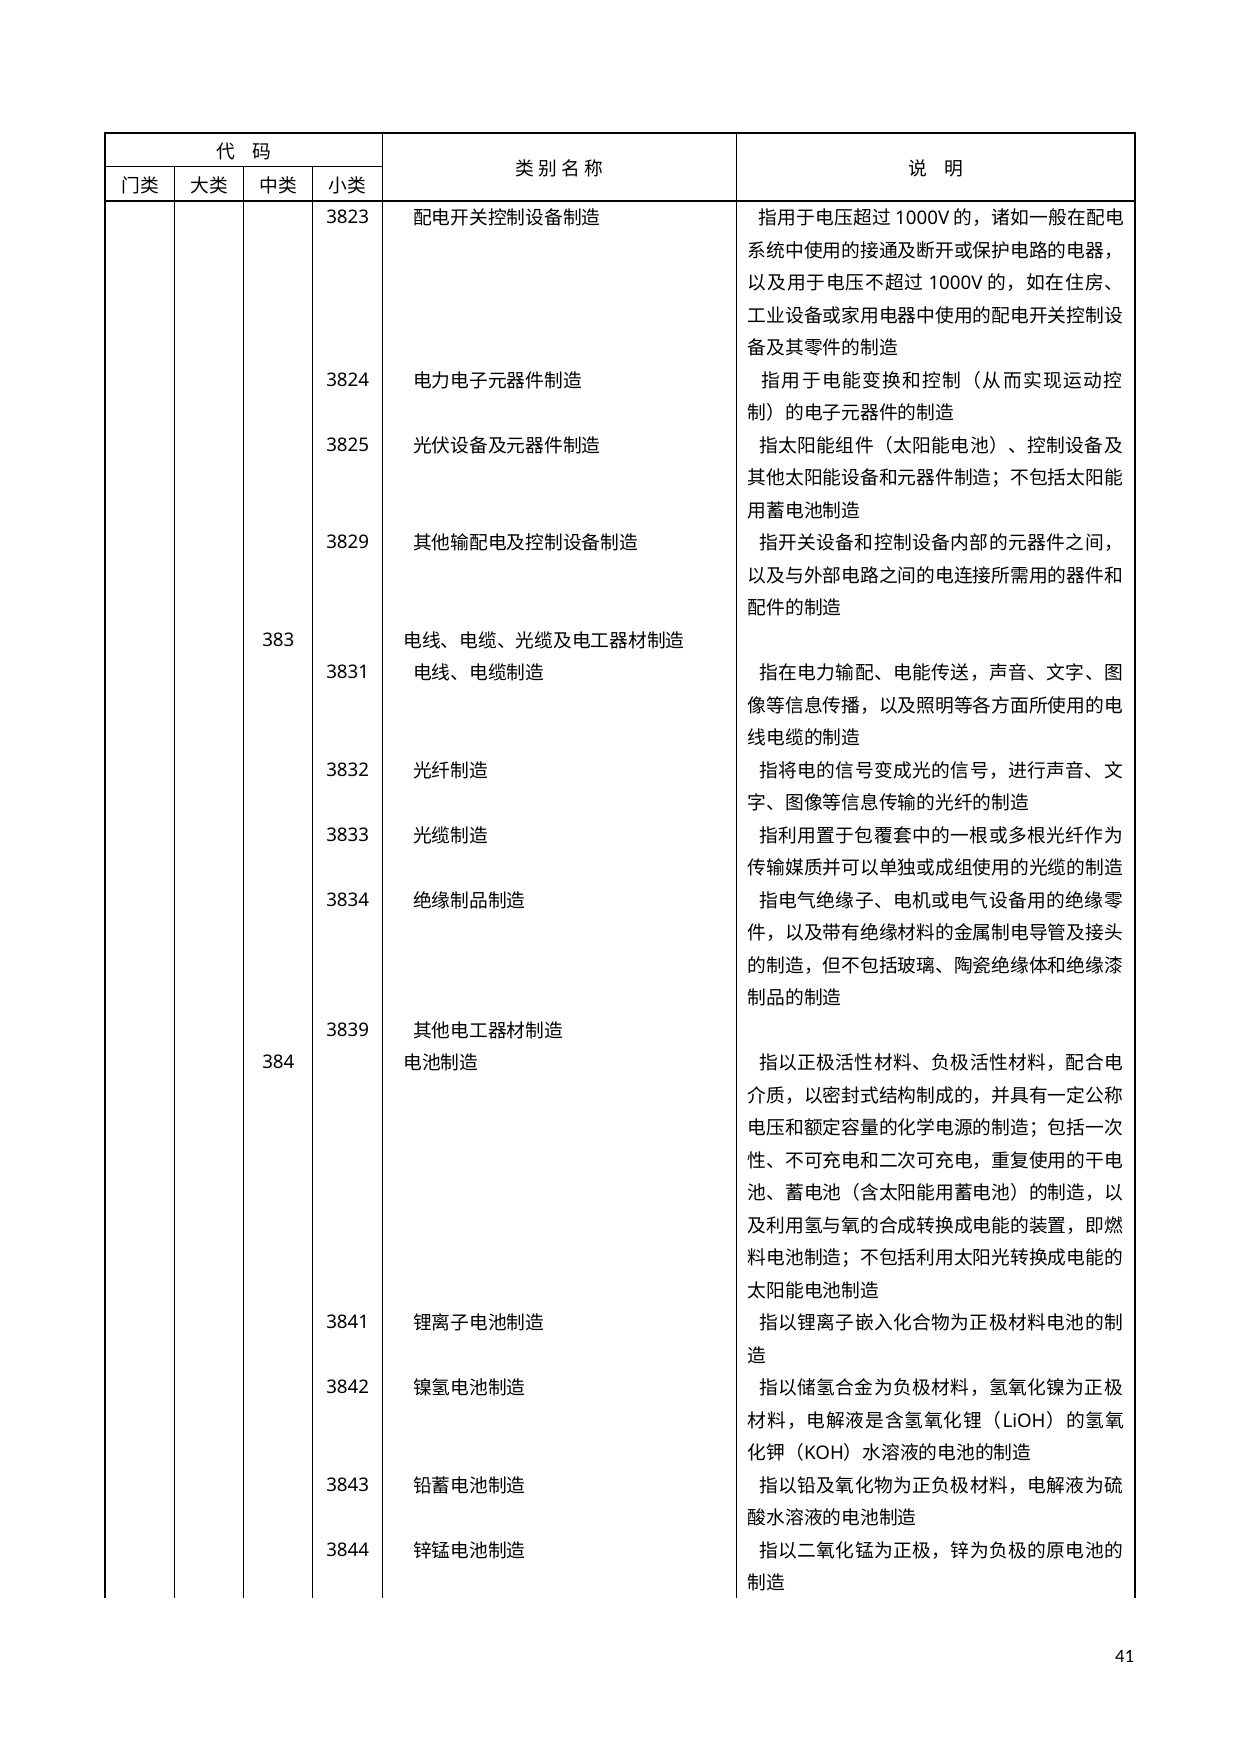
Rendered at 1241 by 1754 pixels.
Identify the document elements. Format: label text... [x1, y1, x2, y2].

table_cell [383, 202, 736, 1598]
table_cell 门类 [106, 167, 174, 200]
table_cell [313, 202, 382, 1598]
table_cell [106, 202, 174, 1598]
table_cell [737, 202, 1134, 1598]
table_header 代 码 [106, 134, 382, 166]
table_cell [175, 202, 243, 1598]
table_header 类 别 名 称 [383, 134, 736, 200]
table_header 说 明 [737, 134, 1134, 200]
table_cell 大类 [175, 167, 243, 200]
table_cell 中类 [244, 167, 312, 200]
table_cell 小类 [313, 167, 382, 200]
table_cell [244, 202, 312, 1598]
